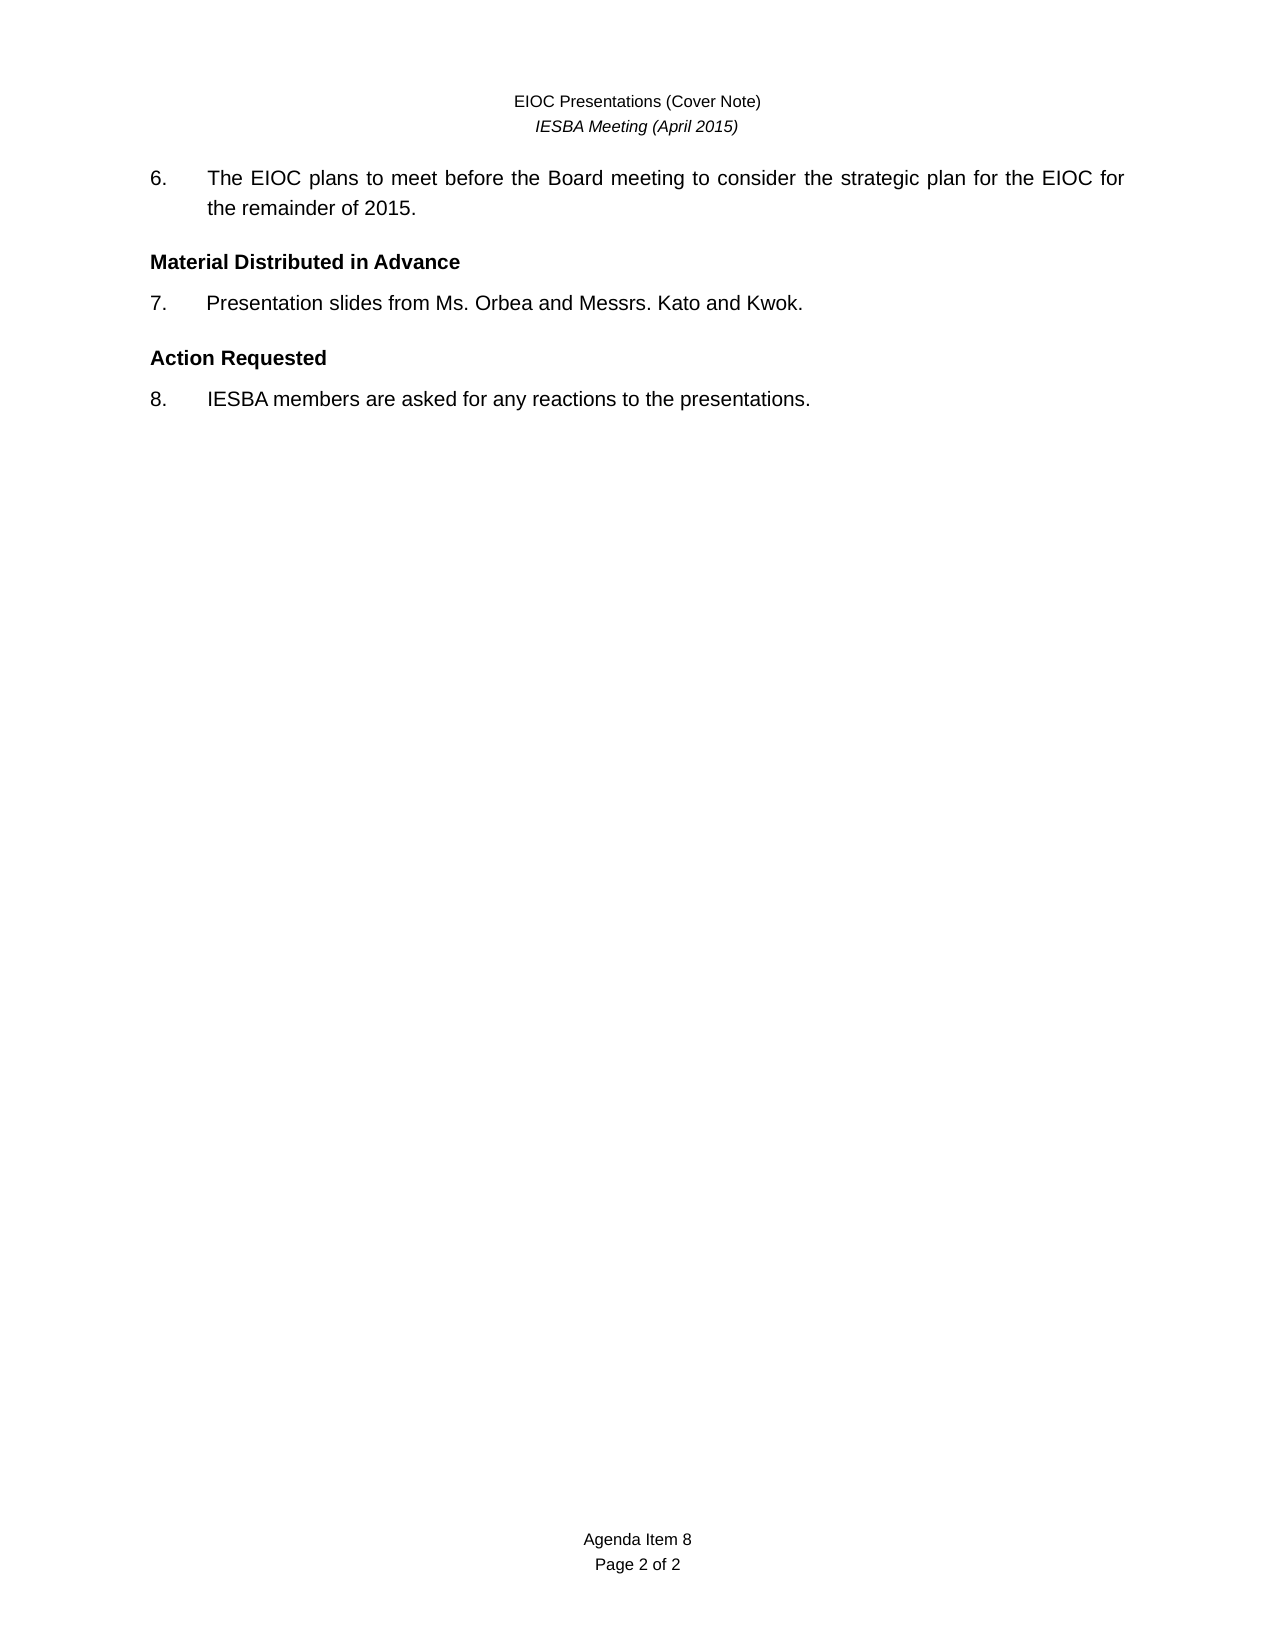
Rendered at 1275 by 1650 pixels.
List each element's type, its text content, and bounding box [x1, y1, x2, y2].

list IESBA members are asked for any reactions to the presentations. [150, 383, 1125, 412]
table_header Presentation slides from Ms. Orbea and Messrs. Kato and Kwok. [150, 275, 1137, 317]
text Material Distributed in Advance [150, 246, 1125, 275]
text Action Requested [150, 342, 1125, 371]
list The EIOC plans to meet before the Board meeting to consider the strategic plan for the EIOC for the remainder of 2015. [150, 162, 1125, 221]
